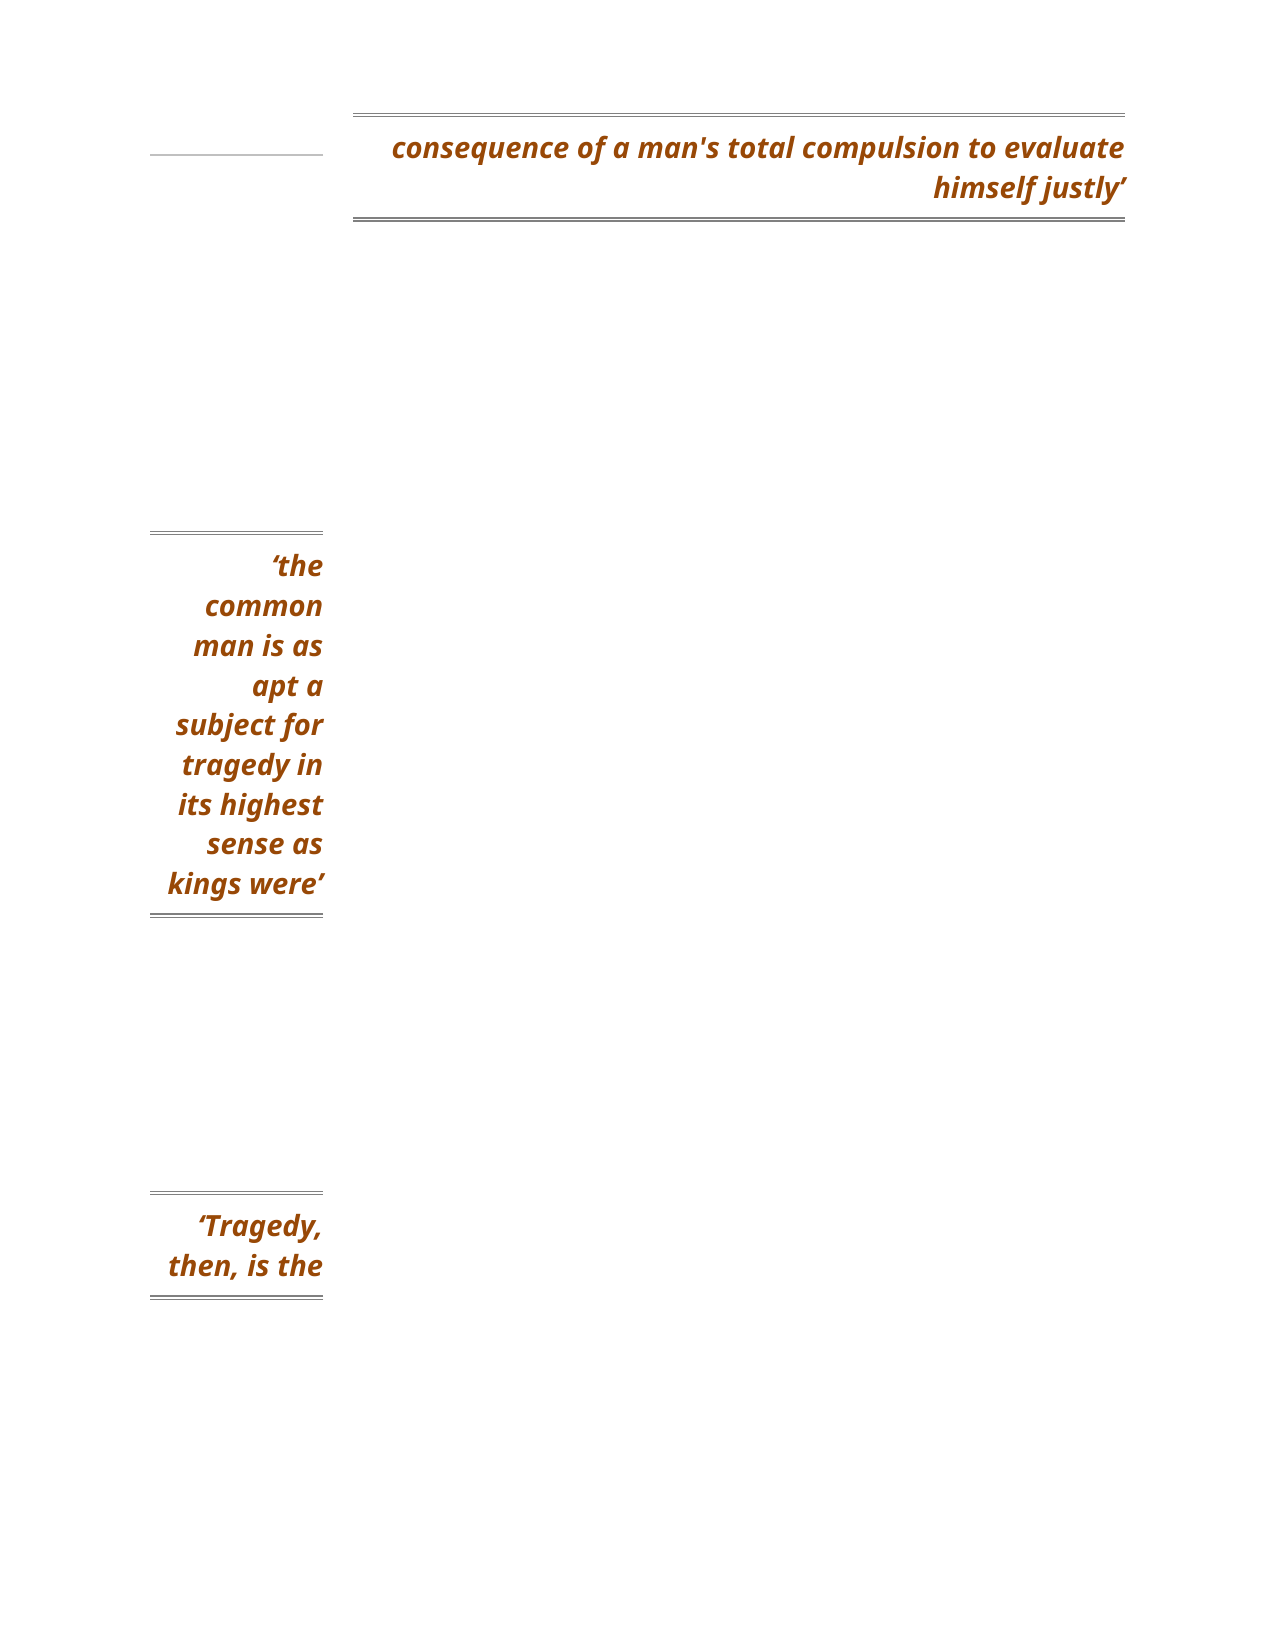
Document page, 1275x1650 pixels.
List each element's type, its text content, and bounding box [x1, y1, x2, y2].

text ‘Tragedy, [150, 1195, 323, 1230]
text ‘the common man is as apt a subject for tragedy in its highest sense as kings were’ [150, 535, 323, 913]
text consequence of a man's total compulsion to evaluate himself justly’ [353, 117, 1125, 217]
text then, is the [150, 1230, 323, 1295]
